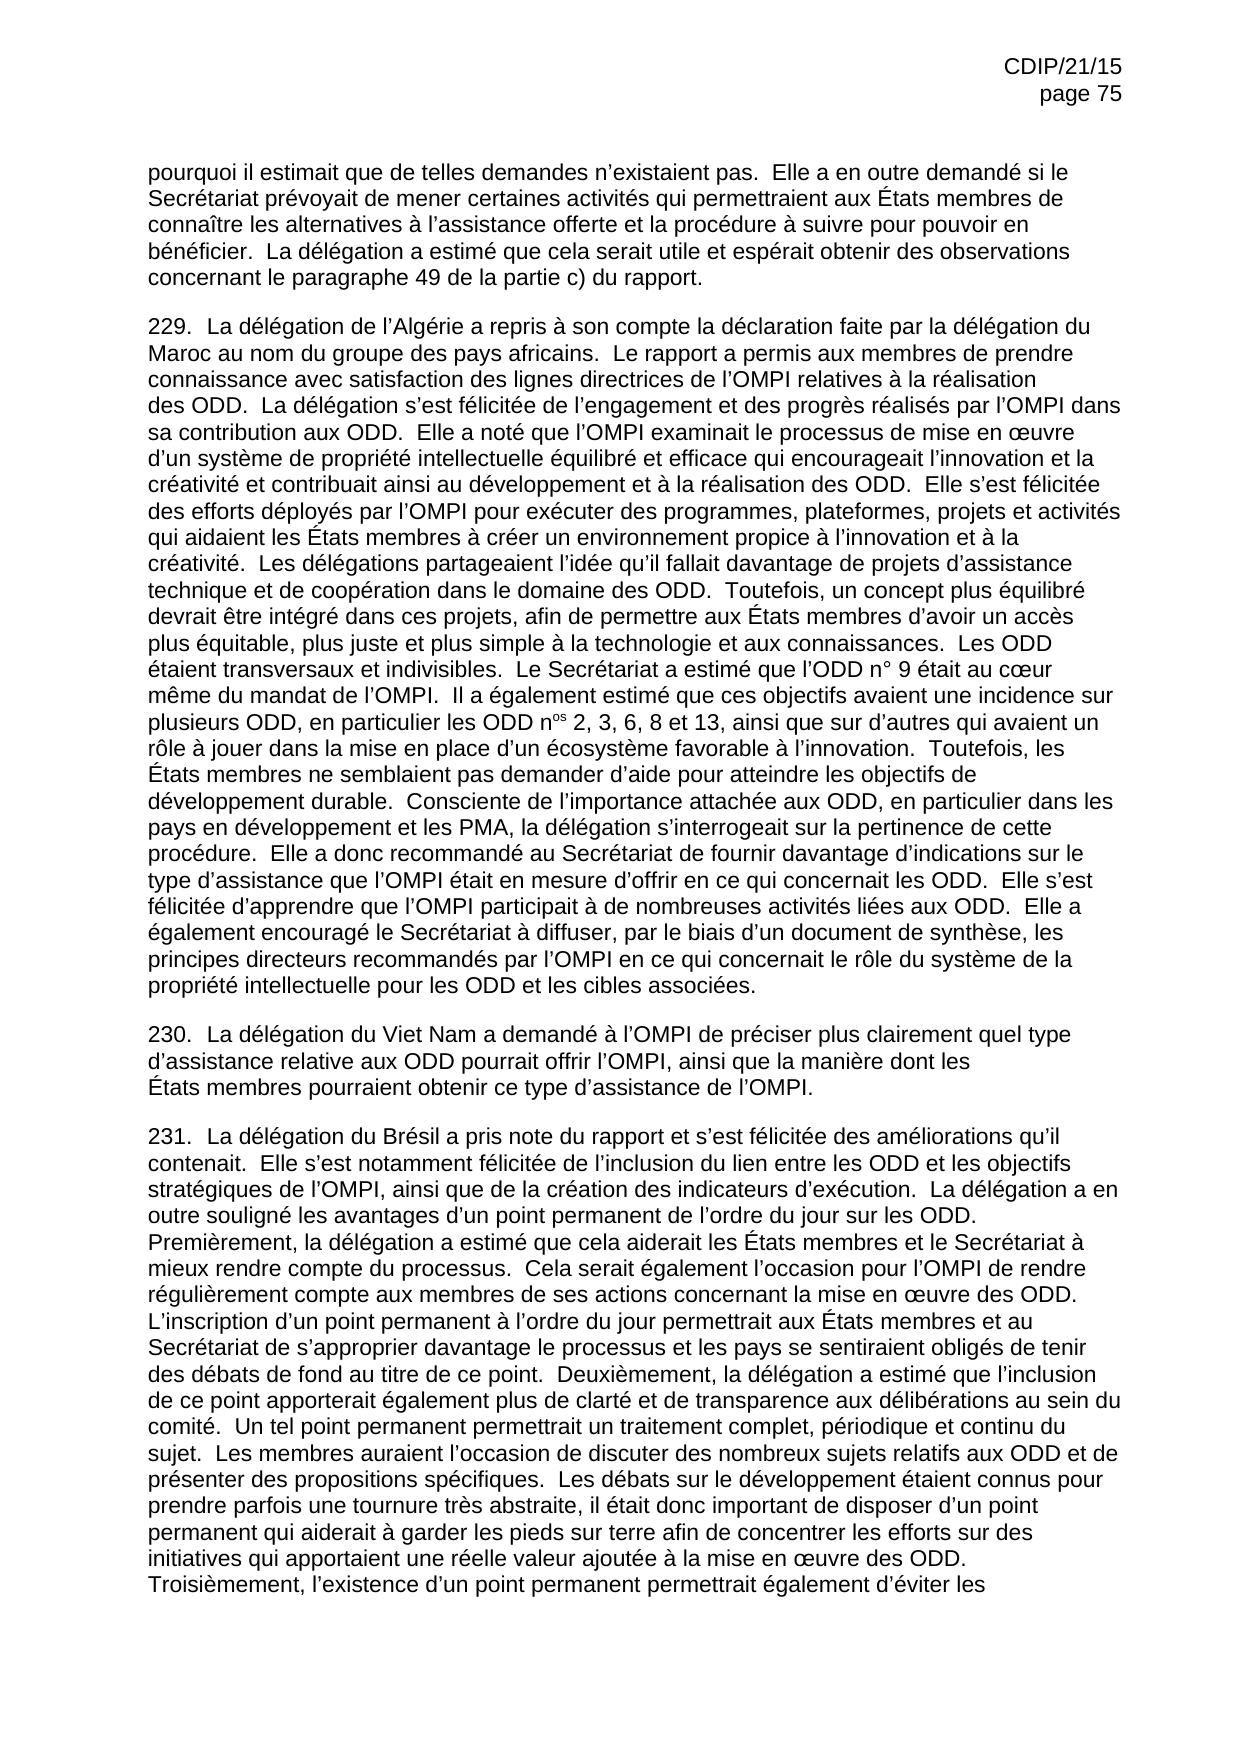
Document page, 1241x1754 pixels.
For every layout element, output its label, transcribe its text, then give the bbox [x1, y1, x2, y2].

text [148, 1123, 1122, 1598]
text La délégation du Viet Nam a demandé à l’OMPI de préciser plus clairement quel type d’assistance relative aux ODD pourrait offrir l’OMPI, ainsi que la manière dont les États membres pourraient obtenir ce type d’assistance de l’OMPI. [148, 1021, 1122, 1100]
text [148, 158, 1122, 290]
text La délégation de l’Algérie a repris à son compte la déclaration faite par la délégation du Maroc au nom du groupe des pays africains. Le rapport a permis aux membres de prendre connaissance avec satisfaction des lignes directrices de l’OMPI relatives à la réalisation des ODD. La délégation s’est félicitée de l’engagement et des progrès réalisés par l’OMPI dans sa contribution aux ODD. Elle a noté que l’OMPI examinait le processus de mise en œuvre d’un système de propriété intellectuelle équilibré et efficace qui encourageait l’innovation et la créativité et contribuait ainsi au développement et à la réalisation des ODD. Elle s’est félicitée des efforts déployés par l’OMPI pour exécuter des programmes, plateformes, projets et activités qui aidaient les États membres à créer un environnement propice à l’innovation et à la créativité. Les délégations partageaient l’idée qu’il fallait davantage de projets d’assistance technique et de coopération dans le domaine des ODD. Toutefois, un concept plus équilibré devrait être intégré dans ces projets, afin de permettre aux États membres d’avoir un accès plus équitable, plus juste et plus simple à la technologie et aux connaissances. Les ODD étaient transversaux et indivisibles. Le Secrétariat a estimé que l’ODD n° 9 était au cœur même du mandat de l’OMPI. Il a également estimé que ces objectifs avaient une incidence sur plusieurs ODD, en particulier les ODD nos 2, 3, 6, 8 et 13, ainsi que sur d’autres qui avaient un rôle à jouer dans la mise en place d’un écosystème favorable à l’innovation. Toutefois, les États membres ne semblaient pas demander d’aide pour atteindre les objectifs de développement durable. Consciente de l’importance attachée aux ODD, en particulier dans les pays en développement et les PMA, la délégation s’interrogeait sur la pertinence de cette procédure. Elle a donc recommandé au Secrétariat de fournir davantage d’indications sur le type d’assistance que l’OMPI était en mesure d’offrir en ce qui concernait les ODD. Elle s’est félicitée d’apprendre que l’OMPI participait à de nombreuses activités liées aux ODD. Elle a également encouragé le Secrétariat à diffuser, par le biais d’un document de synthèse, les principes directeurs recommandés par l’OMPI en ce qui concernait le rôle du système de la propriété intellectuelle pour les ODD et les cibles associées. [148, 313, 1122, 998]
